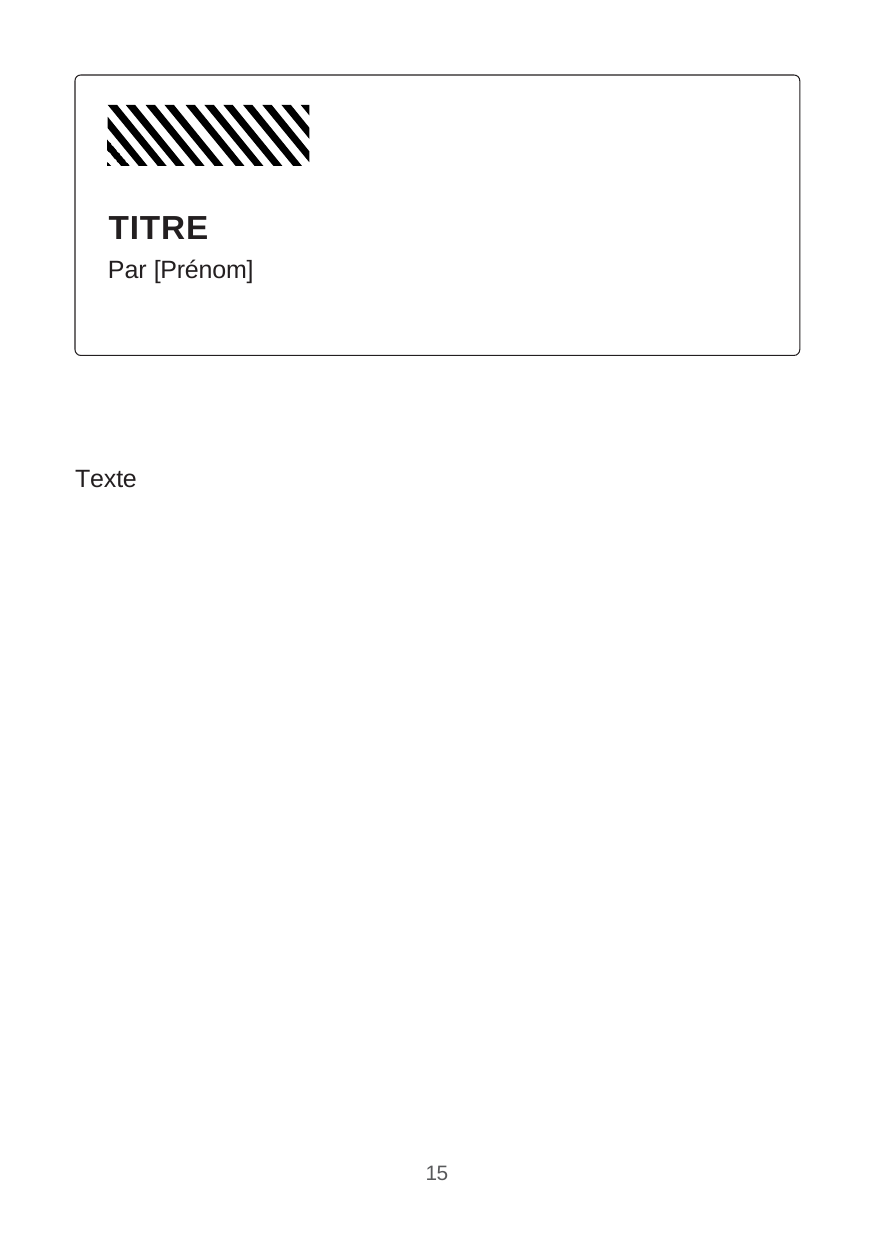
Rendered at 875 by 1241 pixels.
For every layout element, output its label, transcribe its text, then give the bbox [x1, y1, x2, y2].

text Texte [75, 463, 800, 492]
picture [107, 139, 130, 166]
